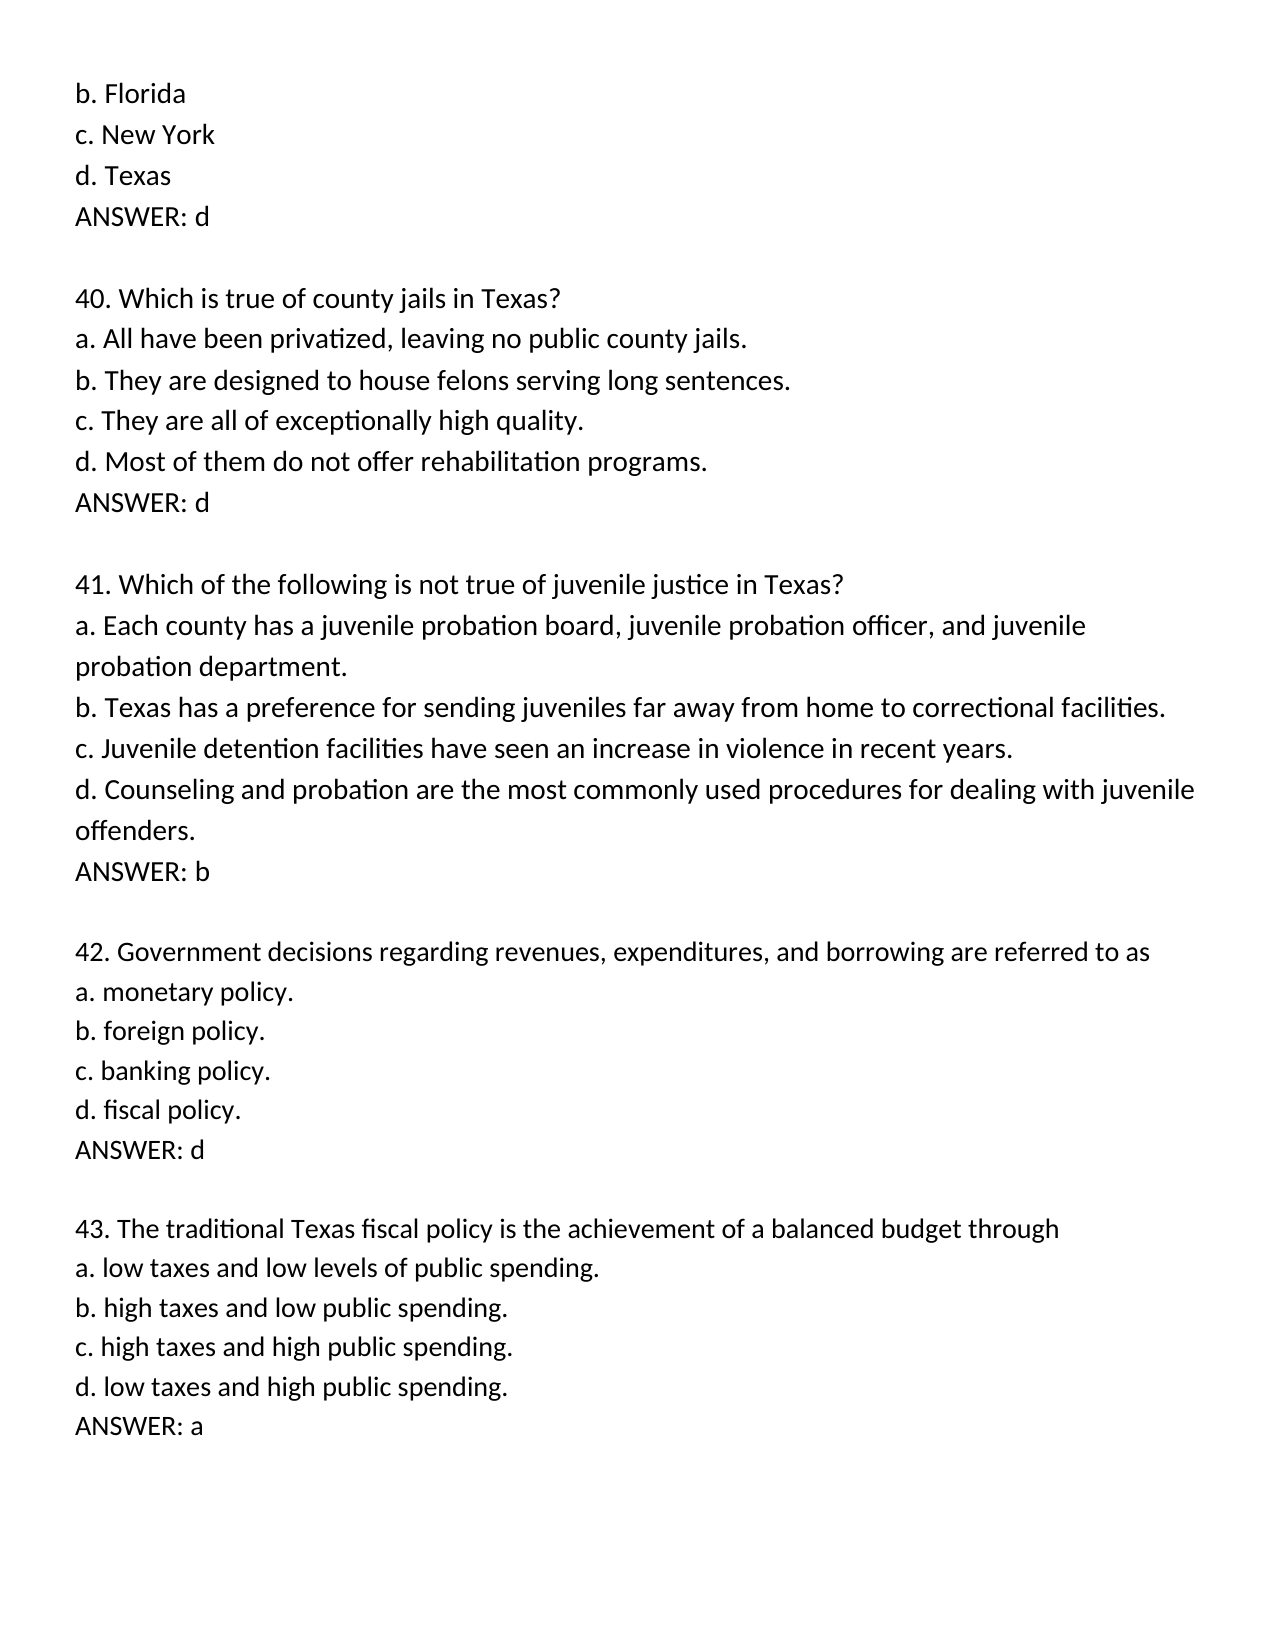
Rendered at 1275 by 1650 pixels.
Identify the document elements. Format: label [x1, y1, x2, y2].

text [75, 75, 1200, 1561]
